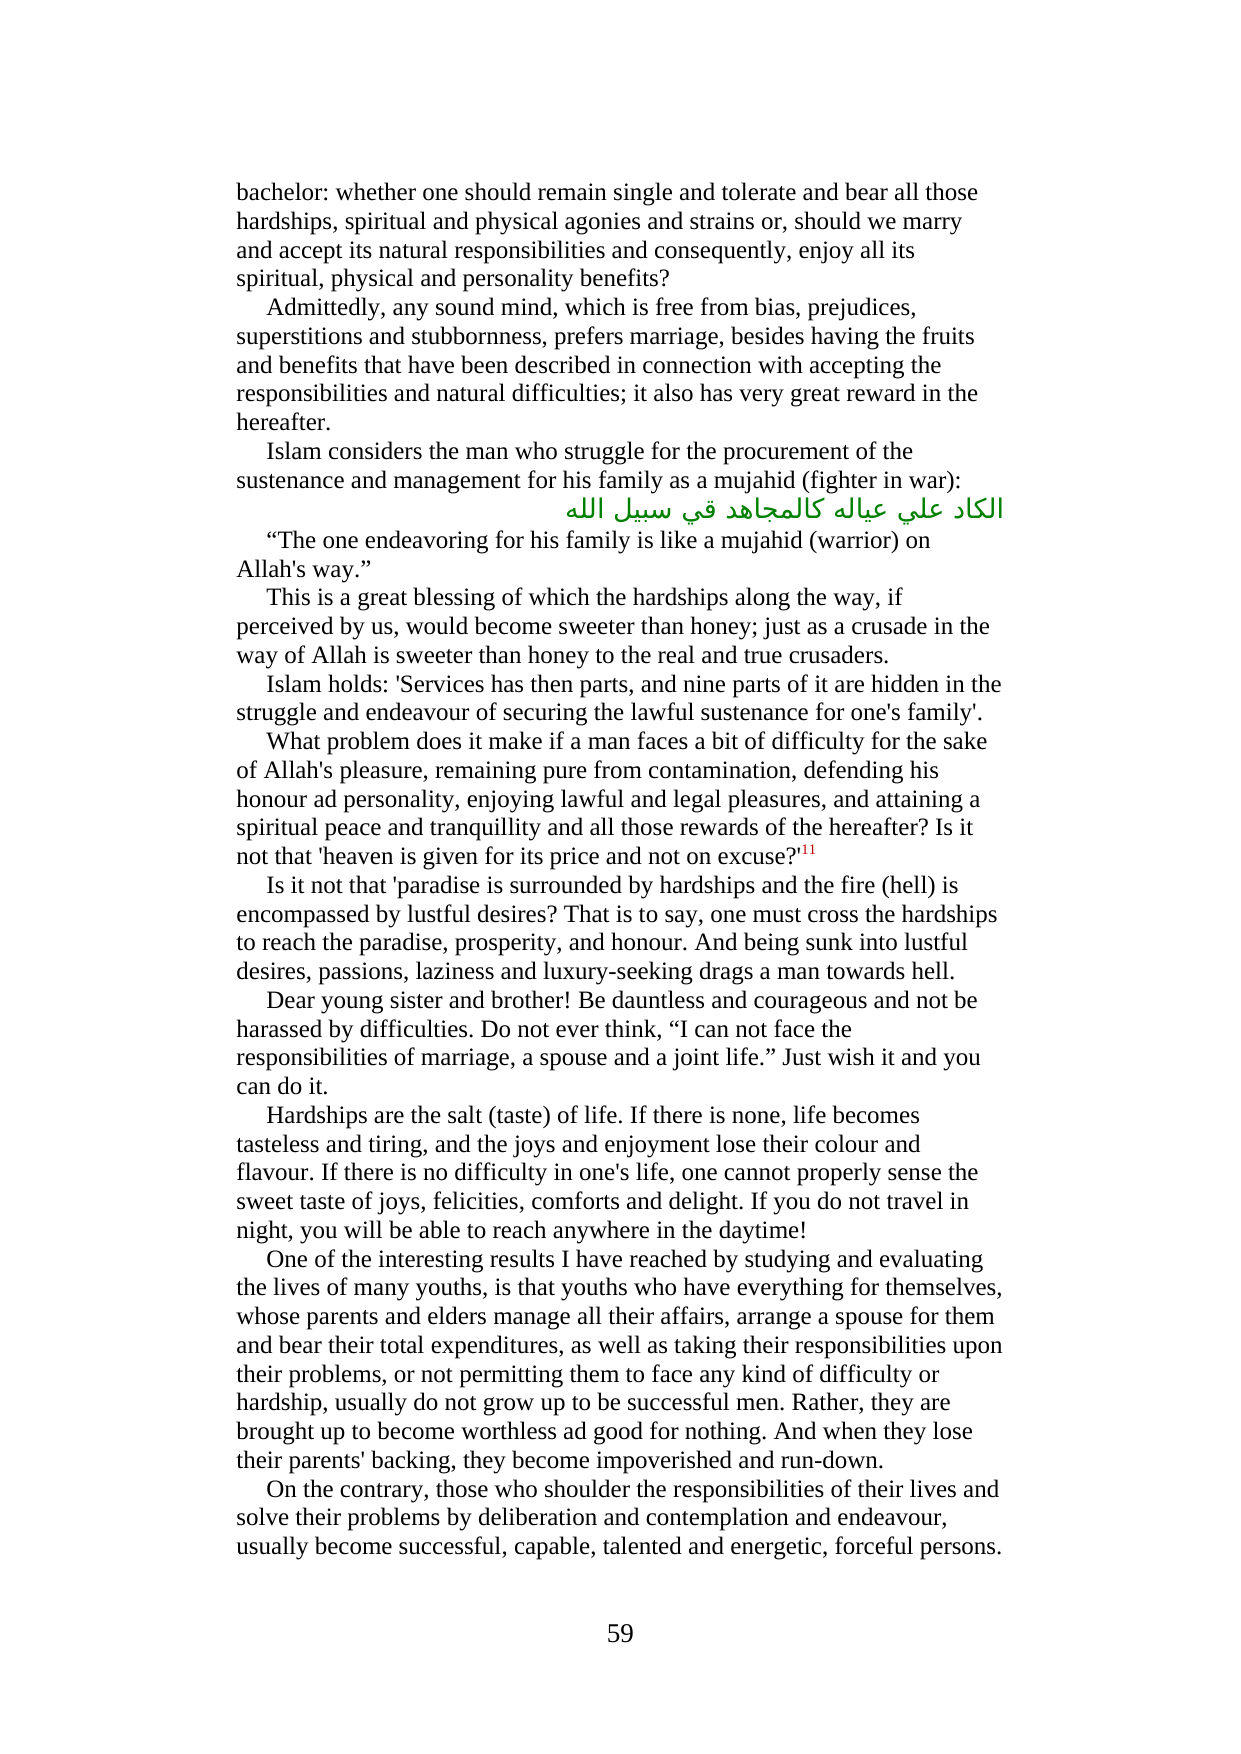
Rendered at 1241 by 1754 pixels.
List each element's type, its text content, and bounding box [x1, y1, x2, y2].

text Admittedly, any sound mind, which is free from bias, prejudices, superstitions and stubbornness, prefers marriage, besides having the fruits and benefits that have been described in connection with accepting the responsibilities and natural difficulties; it also has very great reward in the hereafter. [236, 292, 1004, 436]
text Is it not that 'paradise is surrounded by hardships and the fire (hell) is encompassed by lustful desires? That is to say, one must cross the hardships to reach the paradise, prosperity, and honour. And being sunk into lustful desires, passions, laziness and luxury-seeking drags a man towards hell. [236, 870, 1004, 985]
text “The one endeavoring for his family is like a mujahid (warrior) on Allah's way.” [236, 525, 1004, 582]
text On the contrary, those who shoulder the responsibilities of their lives and solve their problems by deliberation and contemplation and endeavour, usually become successful, capable, talented and energetic, forceful persons. [236, 1474, 1004, 1560]
text Dear young sister and brother! Be dauntless and courageous and not be harassed by difficulties. Do not ever think, “I can not face the responsibilities of marriage, a spouse and a joint life.” Just wish it and you can do it. [236, 985, 1004, 1100]
text الكاد علي عياله كالمجاهد قي سبيل الله [236, 493, 1004, 525]
text This is a great blessing of which the hardships along the way, if perceived by us, would become sweeter than honey; just as a crusade in the way of Allah is sweeter than honey to the real and true crusaders. [236, 582, 1004, 669]
text Hardships are the salt (taste) of life. If there is none, life becomes tasteless and tiring, and the joys and enjoyment lose their colour and flavour. If there is no difficulty in one's life, one cannot properly sense the sweet taste of joys, felicities, comforts and delight. If you do not travel in night, you will be able to reach anywhere in the daytime! [236, 1100, 1004, 1244]
text One of the interesting results I have reached by studying and evaluating the lives of many youths, is that youths who have everything for themselves, whose parents and elders manage all their affairs, arrange a spouse for them and bear their total expenditures, as well as taking their responsibilities upon their problems, or not permitting them to face any kind of difficulty or hardship, usually do not grow up to be successful men. Rather, they are brought up to become worthless ad good for nothing. And when they lose their parents' backing, they become impoverished and run-down. [236, 1244, 1004, 1474]
text What problem does it make if a man faces a bit of difficulty for the sake of Allah's pleasure, remaining pure from contamination, defending his honour ad personality, enjoying lawful and legal pleasures, and attaining a spiritual peace and tranquillity and all those rewards of the hereafter? Is it not that 'heaven is given for its price and not on excuse?'11 [236, 726, 1004, 870]
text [236, 177, 1004, 292]
text Islam holds: 'Services has then parts, and nine parts of it are hidden in the struggle and endeavour of securing the lawful sustenance for one's family'. [236, 669, 1004, 726]
text Islam considers the man who struggle for the procurement of the sustenance and management for his family as a mujahid (fighter in war): [236, 436, 1004, 493]
